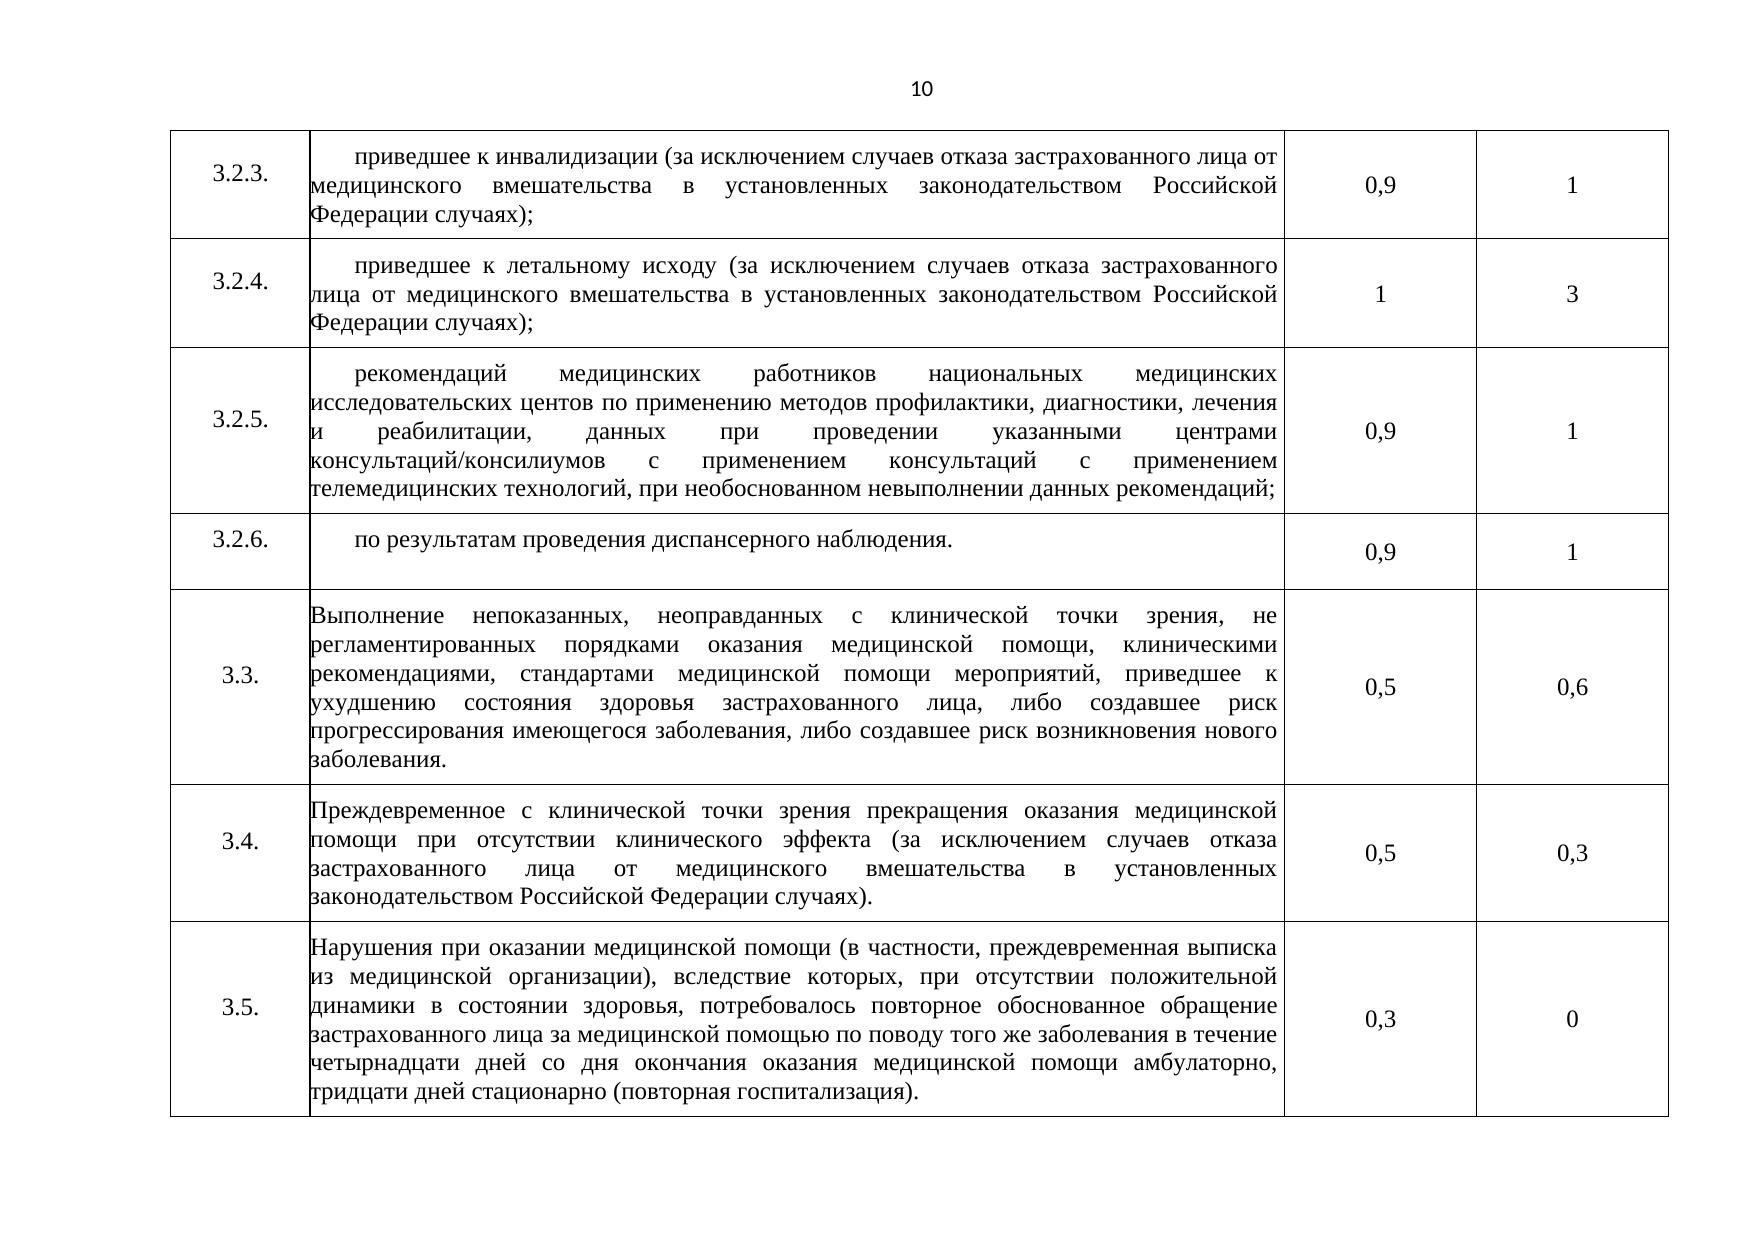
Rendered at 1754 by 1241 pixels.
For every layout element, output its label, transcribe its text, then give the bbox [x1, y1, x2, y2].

table_cell по результатам проведения диспансерного наблюдения. [311, 514, 1284, 589]
table_cell 0,9 [1285, 514, 1476, 589]
table_cell 0,9 [1285, 131, 1476, 238]
table_cell 0,6 [1477, 590, 1668, 783]
table_cell 0,9 [1285, 348, 1476, 513]
table_cell 1 [1477, 514, 1668, 589]
table_cell приведшее к инвалидизации (за исключением случаев отказа застрахованного лица от медицинского вмешательства в установленных законодательством Российской Федерации случаях); [311, 131, 1284, 238]
table_cell 3.4. [171, 785, 309, 921]
table_cell 1 [1285, 239, 1476, 347]
table_cell Выполнение непоказанных, неоправданных с клинической точки зрения, не регламентированных порядками оказания медицинской помощи, клиническими рекомендациями, стандартами медицинской помощи мероприятий, приведшее к ухудшению состояния здоровья застрахованного лица, либо создавшее риск прогрессирования имеющегося заболевания, либо создавшее риск возникновения нового заболевания. [311, 590, 1284, 783]
table_cell Преждевременное с клинической точки зрения прекращения оказания медицинской помощи при отсутствии клинического эффекта (за исключением случаев отказа застрахованного лица от медицинского вмешательства в установленных законодательством Российской Федерации случаях). [311, 785, 1284, 921]
table_cell 0,3 [1477, 785, 1668, 921]
table_cell 0,3 [1285, 922, 1476, 1116]
table_cell 0 [1477, 922, 1668, 1116]
table_cell 3.5. [171, 922, 309, 1116]
table_cell приведшее к летальному исходу (за исключением случаев отказа застрахованного лица от медицинского вмешательства в установленных законодательством Российской Федерации случаях); [311, 239, 1284, 347]
table_cell рекомендаций медицинских работников национальных медицинских исследовательских центов по применению методов профилактики, диагностики, лечения и реабилитации, данных при проведении указанными центрами консультаций/консилиумов с применением консультаций с применением телемедицинских технологий, при необоснованном невыполнении данных рекомендаций; [311, 348, 1284, 513]
table_cell 3.2.5. [171, 348, 309, 513]
table_cell 3.3. [171, 590, 309, 783]
table_cell 3.2.3. [171, 131, 309, 238]
table_cell 3.2.6. [171, 514, 309, 589]
table_cell 3 [1477, 239, 1668, 347]
table_cell Нарушения при оказании медицинской помощи (в частности, преждевременная выписка из медицинской организации), вследствие которых, при отсутствии положительной динамики в состоянии здоровья, потребовалось повторное обоснованное обращение застрахованного лица за медицинской помощью по поводу того же заболевания в течение четырнадцати дней со дня окончания оказания медицинской помощи амбулаторно, тридцати дней стационарно (повторная госпитализация). [311, 922, 1284, 1116]
table_cell 0,5 [1285, 785, 1476, 921]
table_cell 1 [1477, 348, 1668, 513]
table_cell 0,5 [1285, 590, 1476, 783]
table_cell 3.2.4. [171, 239, 309, 347]
table_cell 1 [1477, 131, 1668, 238]
